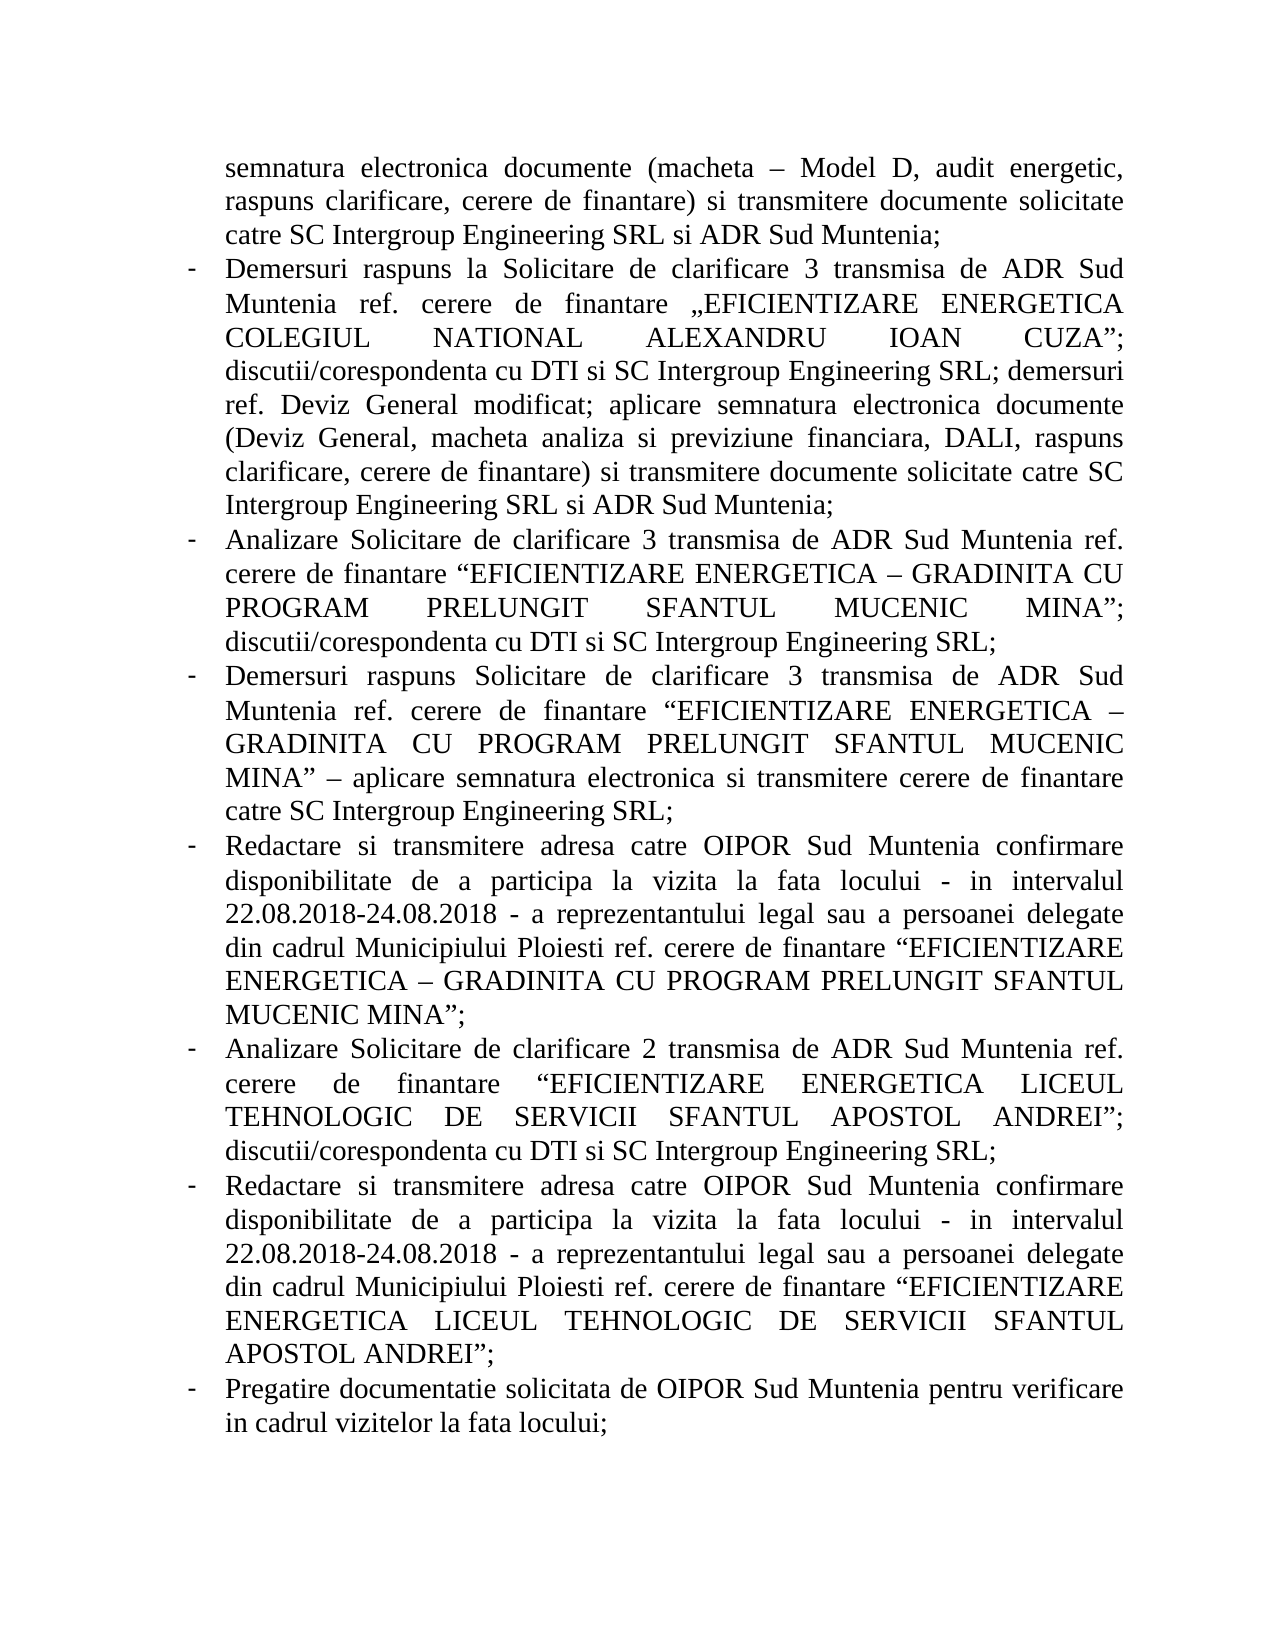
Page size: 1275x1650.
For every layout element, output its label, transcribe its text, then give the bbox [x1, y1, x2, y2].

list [187, 150, 1125, 251]
list Analizare Solicitare de clarificare 3 transmisa de ADR Sud Muntenia ref. cerere de finantare “EFICIENTIZARE ENERGETICA – GRADINITA CU PROGRAM PRELUNGIT SFANTUL MUCENIC MINA”; discutii/corespondenta cu DTI si SC Intergroup Engineering SRL; [187, 521, 1125, 657]
list Redactare si transmitere adresa catre OIPOR Sud Muntenia confirmare disponibilitate de a participa la vizita la fata locului - in intervalul 22.08.2018-24.08.2018 - a reprezentantului legal sau a persoanei delegate din cadrul Municipiului Ploiesti ref. cerere de finantare “EFICIENTIZARE ENERGETICA LICEUL TEHNOLOGIC DE SERVICII SFANTUL APOSTOL ANDREI”; [187, 1167, 1125, 1370]
list Redactare si transmitere adresa catre OIPOR Sud Muntenia confirmare disponibilitate de a participa la vizita la fata locului - in intervalul 22.08.2018-24.08.2018 - a reprezentantului legal sau a persoanei delegate din cadrul Municipiului Ploiesti ref. cerere de finantare “EFICIENTIZARE ENERGETICA – GRADINITA CU PROGRAM PRELUNGIT SFANTUL MUCENIC MINA”; [187, 827, 1125, 1030]
list Pregatire documentatie solicitata de OIPOR Sud Muntenia pentru verificare in cadrul vizitelor la fata locului; [187, 1370, 1125, 1439]
list Demersuri raspuns Solicitare de clarificare 3 transmisa de ADR Sud Muntenia ref. cerere de finantare “EFICIENTIZARE ENERGETICA – GRADINITA CU PROGRAM PRELUNGIT SFANTUL MUCENIC MINA” – aplicare semnatura electronica si transmitere cerere de finantare catre SC Intergroup Engineering SRL; [187, 657, 1125, 827]
list Analizare Solicitare de clarificare 2 transmisa de ADR Sud Muntenia ref. cerere de finantare “EFICIENTIZARE ENERGETICA LICEUL TEHNOLOGIC DE SERVICII SFANTUL APOSTOL ANDREI”; discutii/corespondenta cu DTI si SC Intergroup Engineering SRL; [187, 1030, 1125, 1167]
list Demersuri raspuns la Solicitare de clarificare 3 transmisa de ADR Sud Muntenia ref. cerere de finantare „EFICIENTIZARE ENERGETICA COLEGIUL NATIONAL ALEXANDRU IOAN CUZA”; discutii/corespondenta cu DTI si SC Intergroup Engineering SRL; demersuri ref. Deviz General modificat; aplicare semnatura electronica documente (Deviz General, macheta analiza si previziune financiara, DALI, raspuns clarificare, cerere de finantare) si transmitere documente solicitate catre SC Intergroup Engineering SRL si ADR Sud Muntenia; [187, 251, 1125, 521]
